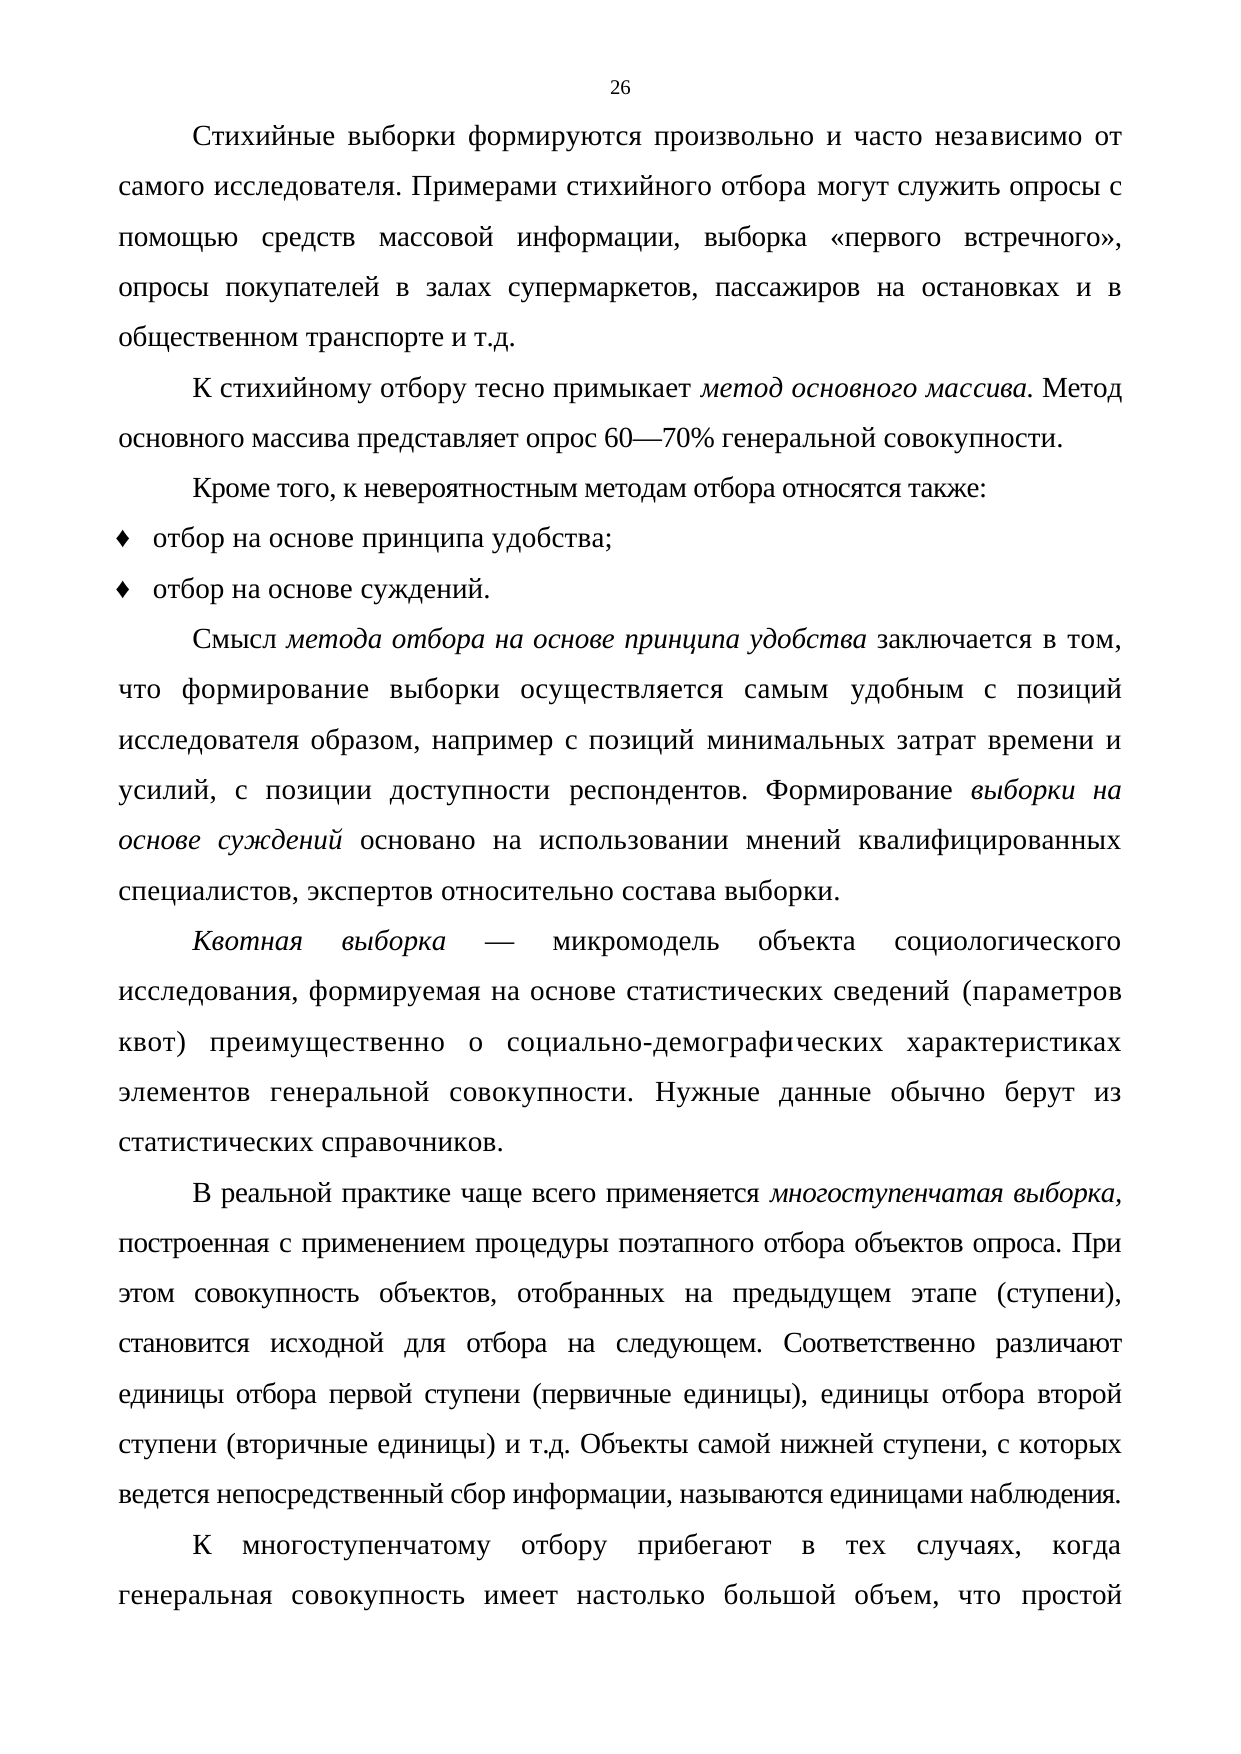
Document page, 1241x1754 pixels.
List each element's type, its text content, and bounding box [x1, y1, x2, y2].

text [118, 1527, 1122, 1611]
text Смысл метода отбора на основе принципа удобства заключается в том, что формирование выборки осуществляется самым удобным с позиций исследователя образом, например с позиций минимальных затрат времени и усилий, с позиции доступности респондентов. Формирование выборки на основе суждений основано на использовании мнений квалифицированных специалистов, экспертов относительно состава выборки. [118, 621, 1122, 906]
list отбор на основе принципа удобства; [115, 521, 1122, 554]
text Квотная выборка — микромодель объекта социологического исследования, формируемая на основе статистических сведений (параметров квот) преимущественно о социально-демографических характеристиках элементов генеральной совокупности. Нужные данные обычно берут из статистических справочников. [118, 923, 1122, 1158]
text Кроме того, к невероятностным методам отбора относятся также: [118, 470, 1122, 504]
text Стихийные выборки формируются произвольно и часто независимо от самого исследователя. Примерами стихийного отбора могут служить опросы с помощью средств массовой информации, выборка «первого встречного», опросы покупателей в залах супермаркетов, пассажиров на остановках и в общественном транспорте и т.д. [118, 118, 1122, 353]
text К стихийному отбору тесно примыкает метод основного массива. Метод основного массива представляет опрос 60—70% генеральной совокупности. [118, 370, 1122, 453]
list отбор на основе суждений. [115, 571, 1122, 604]
text В реальной практике чаще всего применяется многоступенчатая выборка, построенная с применением процедуры поэтапного отбора объектов опроса. При этом совокупность объектов, отобранных на предыдущем этапе (ступени), становится исходной для отбора на следующем. Соответственно различают единицы отбора первой ступени (первичные единицы), единицы отбора второй ступени (вторичные единицы) и т.д. Объекты самой нижней ступени, с которых ведется непосредственный сбор информации, называются единицами наблюдения. [118, 1175, 1122, 1510]
